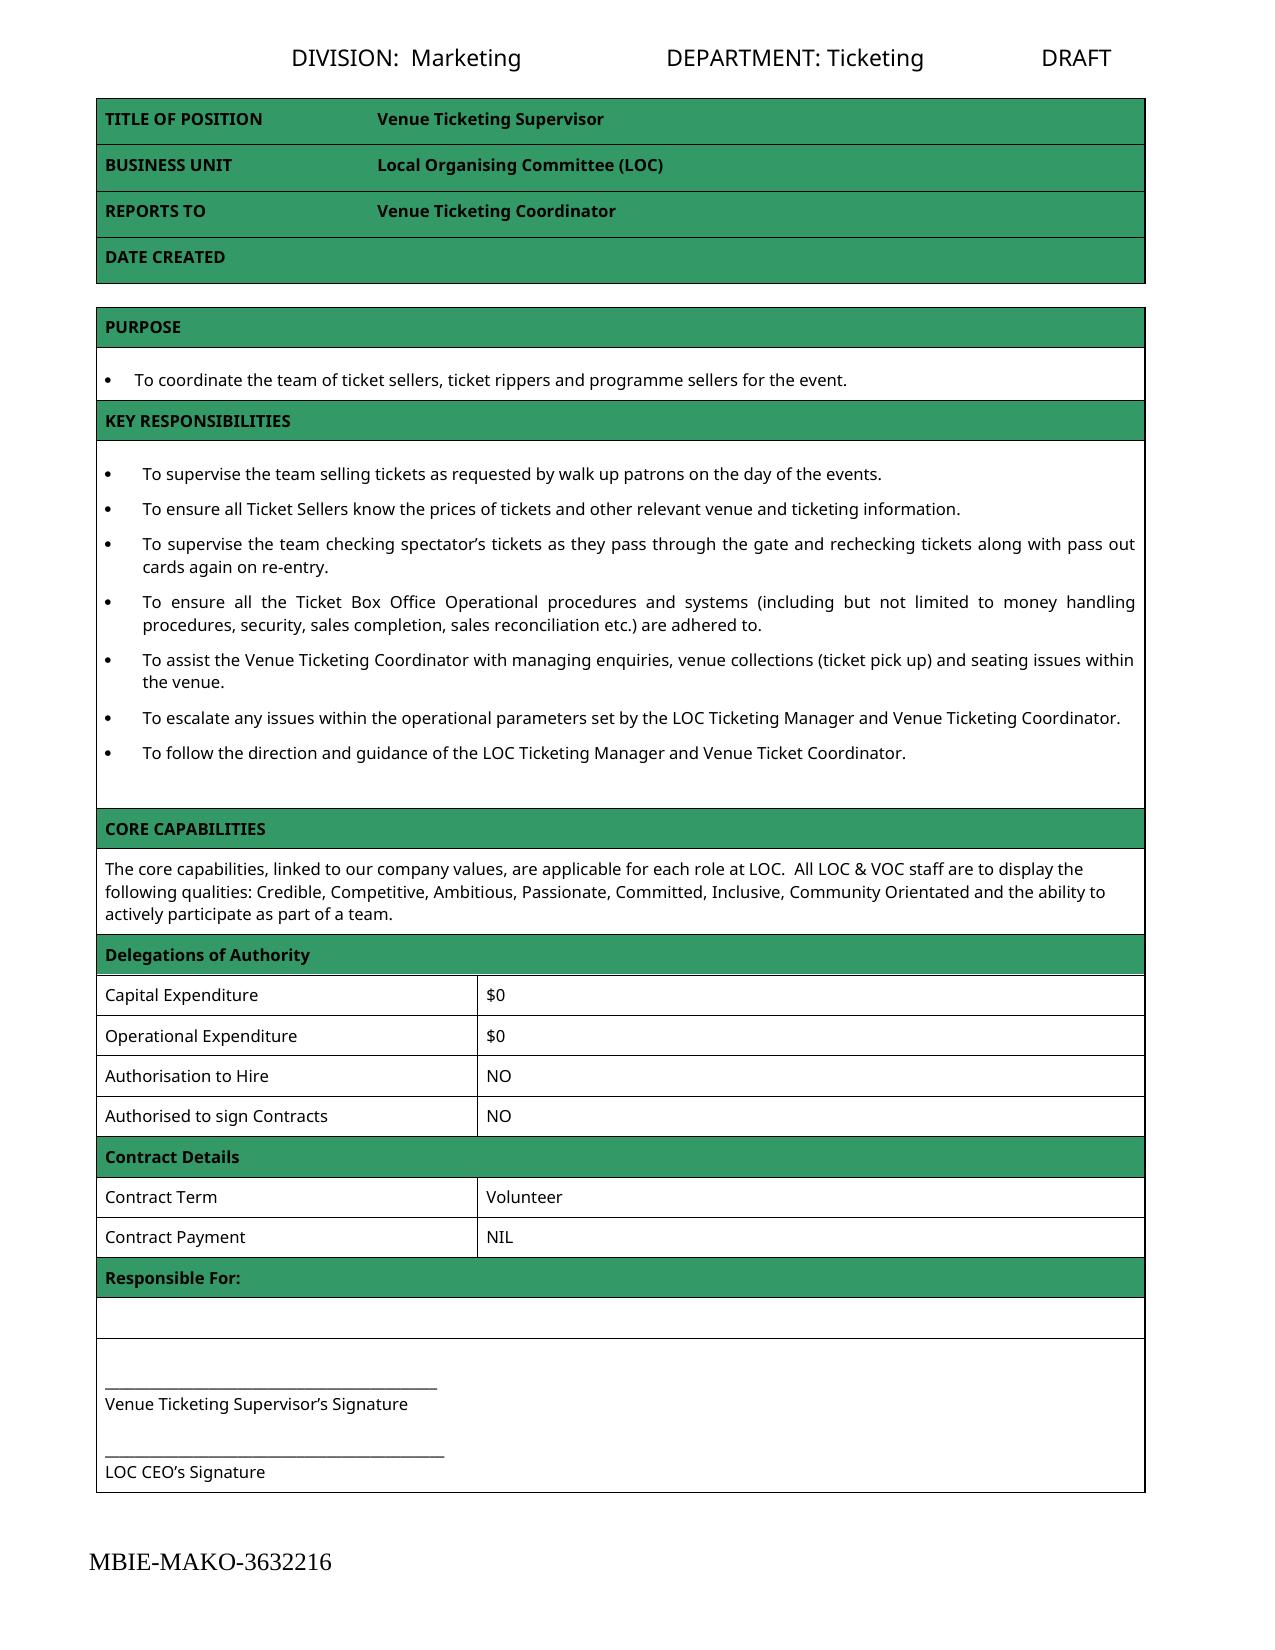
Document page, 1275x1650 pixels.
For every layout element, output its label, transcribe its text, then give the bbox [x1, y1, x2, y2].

table_cell Capital Expenditure [97, 976, 477, 1015]
table_cell NO [478, 1056, 1144, 1096]
table_cell Operational Expenditure [97, 1016, 477, 1055]
table_cell NO [478, 1097, 1144, 1136]
table_cell [97, 1298, 1144, 1338]
table_cell _____________________________________________ Venue Ticketing Supervisor’s Signature ______________________________________________ LOC CEO’s Signature [97, 1339, 1144, 1492]
table_cell $0 [478, 976, 1144, 1015]
table_cell NIL [478, 1218, 1144, 1257]
table_cell CORE CAPABILITIES [97, 809, 1144, 848]
table_cell Volunteer [478, 1178, 1144, 1217]
table_cell KEY RESPONSIBILITIES [97, 401, 1144, 440]
table_cell To coordinate the team of ticket sellers, ticket rippers and programme sellers for the event. [97, 348, 1144, 400]
table_cell Contract Payment [97, 1218, 477, 1257]
table_cell [478, 935, 1144, 974]
table_cell REPORTS TO Venue Ticketing Coordinator [97, 192, 1144, 237]
table_cell To supervise the team selling tickets as requested by walk up patrons on the day of the events. To ensure all Ticket Sellers know the prices of tickets and other relevant venue and ticketing information. To supervise the team checking spectator’s tickets as they pass through the gate and rechecking tickets along with pass out cards again on re-entry. To ensure all the Ticket Box Office Operational procedures and systems (including but not limited to money handling procedures, security, sales completion, sales reconciliation etc.) are adhered to. To assist the Venue Ticketing Coordinator with managing enquiries, venue collections (ticket pick up) and seating issues within the venue. To escalate any issues within the operational parameters set by the LOC Ticketing Manager and Venue Ticketing Coordinator. To follow the direction and guidance of the LOC Ticketing Manager and Venue Ticket Coordinator. [97, 441, 1144, 808]
table_cell $0 [478, 1016, 1144, 1055]
table_cell Authorised to sign Contracts [97, 1097, 477, 1136]
table_cell Contract Details [97, 1137, 478, 1177]
table_cell BUSINESS UNIT Local Organising Committee (LOC) [97, 145, 1144, 191]
table_header PURPOSE [97, 308, 1144, 347]
table_cell Contract Term [97, 1178, 477, 1217]
table_cell [478, 1258, 1144, 1297]
table_cell DATE CREATED [97, 238, 1144, 283]
table_cell The core capabilities, linked to our company values, are applicable for each role at LOC. All LOC & VOC staff are to display the following qualities: Credible, Competitive, Ambitious, Passionate, Committed, Inclusive, Community Orientated and the ability to actively participate as part of a team. [97, 849, 1144, 934]
table_cell Authorisation to Hire [97, 1056, 477, 1096]
table_header TITLE OF POSITION Venue Ticketing Supervisor [97, 99, 1144, 144]
table_cell [478, 1137, 1144, 1177]
table_cell Delegations of Authority [97, 935, 478, 974]
table_cell Responsible For: [97, 1258, 478, 1297]
